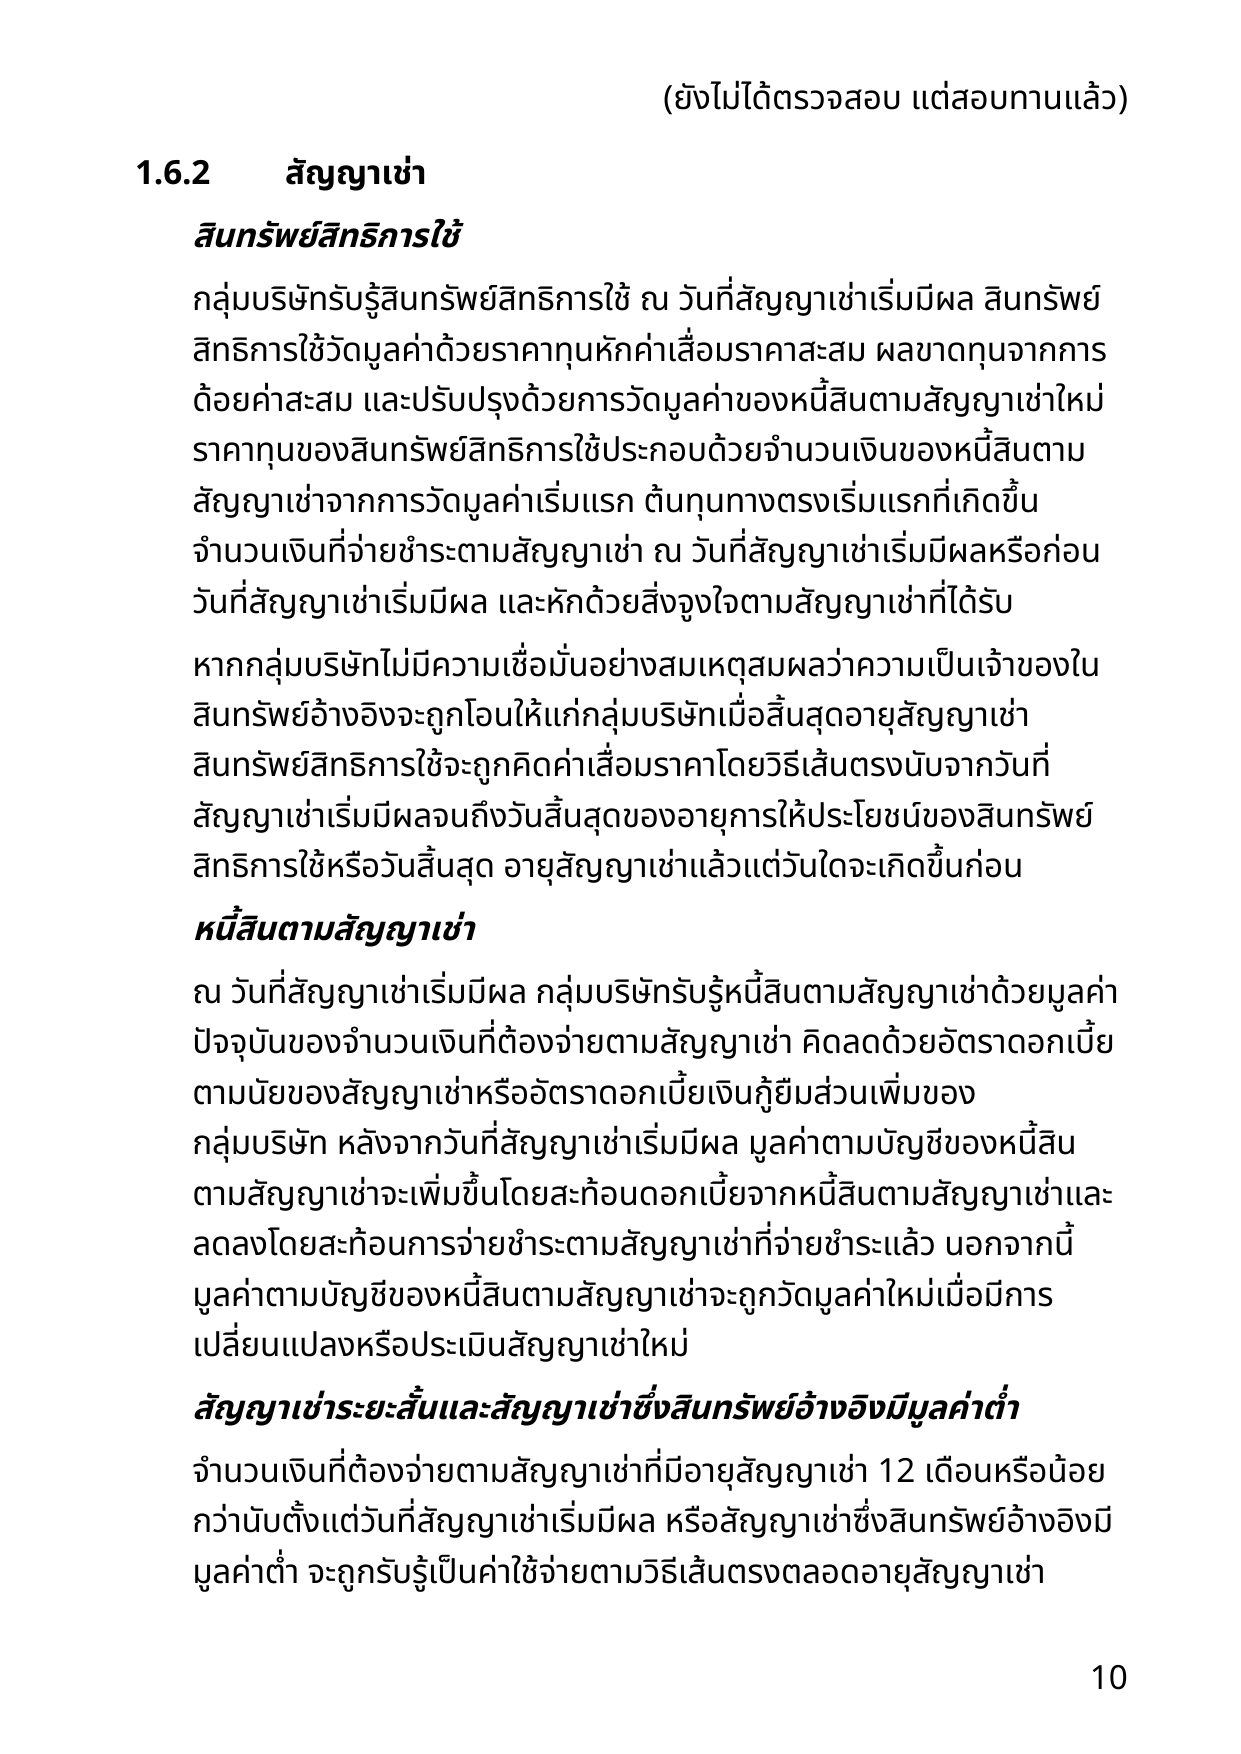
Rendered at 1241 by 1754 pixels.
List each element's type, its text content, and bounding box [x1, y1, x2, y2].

text สัญญาเช่าระยะสั้นและสัญญาเช่าซึ่งสินทรัพย์อ้างอิงมีมูลค่าต่ำ [135, 1384, 1128, 1434]
text 1.6.2 สัญญาเช่า [135, 149, 1128, 200]
text หนี้สินตามสัญญาเช่า [135, 905, 1128, 956]
text กลุ่มบริษัทรับรู้สินทรัพย์สิทธิการใช้ ณ วันที่สัญญาเช่าเริ่มมีผล สินทรัพย์สิทธิการใช้วัดมูลค่าด้วยราคาทุนหักค่าเสื่อมราคาสะสม ผลขาดทุนจากการด้อยค่าสะสม และปรับปรุงด้วยการวัดมูลค่าของหนี้สินตามสัญญาเช่าใหม่ ราคาทุนของสินทรัพย์สิทธิการใช้ประกอบด้วยจำนวนเงินของหนี้สินตามสัญญาเช่าจากการวัดมูลค่าเริ่มแรก ต้นทุนทางตรงเริ่มแรกที่เกิดขึ้น จำนวนเงินที่จ่ายชำระตามสัญญาเช่า ณ วันที่สัญญาเช่าเริ่มมีผลหรือก่อนวันที่สัญญาเช่าเริ่มมีผล และหักด้วยสิ่งจูงใจตามสัญญาเช่าที่ได้รับ [135, 275, 1128, 628]
text สินทรัพย์สิทธิการใช้ [135, 212, 1128, 263]
text หากกลุ่มบริษัทไม่มีความเชื่อมั่นอย่างสมเหตุสมผลว่าความเป็นเจ้าของในสินทรัพย์อ้างอิงจะถูกโอนให้แก่กลุ่มบริษัทเมื่อสิ้นสุดอายุสัญญาเช่า สินทรัพย์สิทธิการใช้จะถูกคิดค่าเสื่อมราคาโดยวิธีเส้นตรงนับจากวันที่สัญญาเช่าเริ่มมีผลจนถึงวันสิ้นสุดของอายุการให้ประโยชน์ของสินทรัพย์สิทธิการใช้หรือวันสิ้นสุด อายุสัญญาเช่าแล้วแต่วันใดจะเกิดขึ้นก่อน [135, 641, 1128, 893]
text จำนวนเงินที่ต้องจ่ายตามสัญญาเช่าที่มีอายุสัญญาเช่า 12 เดือนหรือน้อยกว่านับตั้งแต่วันที่สัญญาเช่าเริ่มมีผล หรือสัญญาเช่าซึ่งสินทรัพย์อ้างอิงมีมูลค่าต่ำ จะถูกรับรู้เป็นค่าใช้จ่ายตามวิธีเส้นตรงตลอดอายุสัญญาเช่า [135, 1447, 1128, 1598]
text ณ วันที่สัญญาเช่าเริ่มมีผล กลุ่มบริษัทรับรู้หนี้สินตามสัญญาเช่าด้วยมูลค่าปัจจุบันของจำนวนเงินที่ต้องจ่ายตามสัญญาเช่า คิดลดด้วยอัตราดอกเบี้ยตามนัยของสัญญาเช่าหรืออัตราดอกเบี้ยเงินกู้ยืมส่วนเพิ่มของ กลุ่มบริษัท หลังจากวันที่สัญญาเช่าเริ่มมีผล มูลค่าตามบัญชีของหนี้สินตามสัญญาเช่าจะเพิ่มขึ้นโดยสะท้อนดอกเบี้ยจากหนี้สินตามสัญญาเช่าและลดลงโดยสะท้อนการจ่ายชำระตามสัญญาเช่าที่จ่ายชำระแล้ว นอกจากนี้ มูลค่าตามบัญชีของหนี้สินตามสัญญาเช่าจะถูกวัดมูลค่าใหม่เมื่อมีการเปลี่ยนแปลงหรือประเมินสัญญาเช่าใหม่ [135, 968, 1128, 1371]
